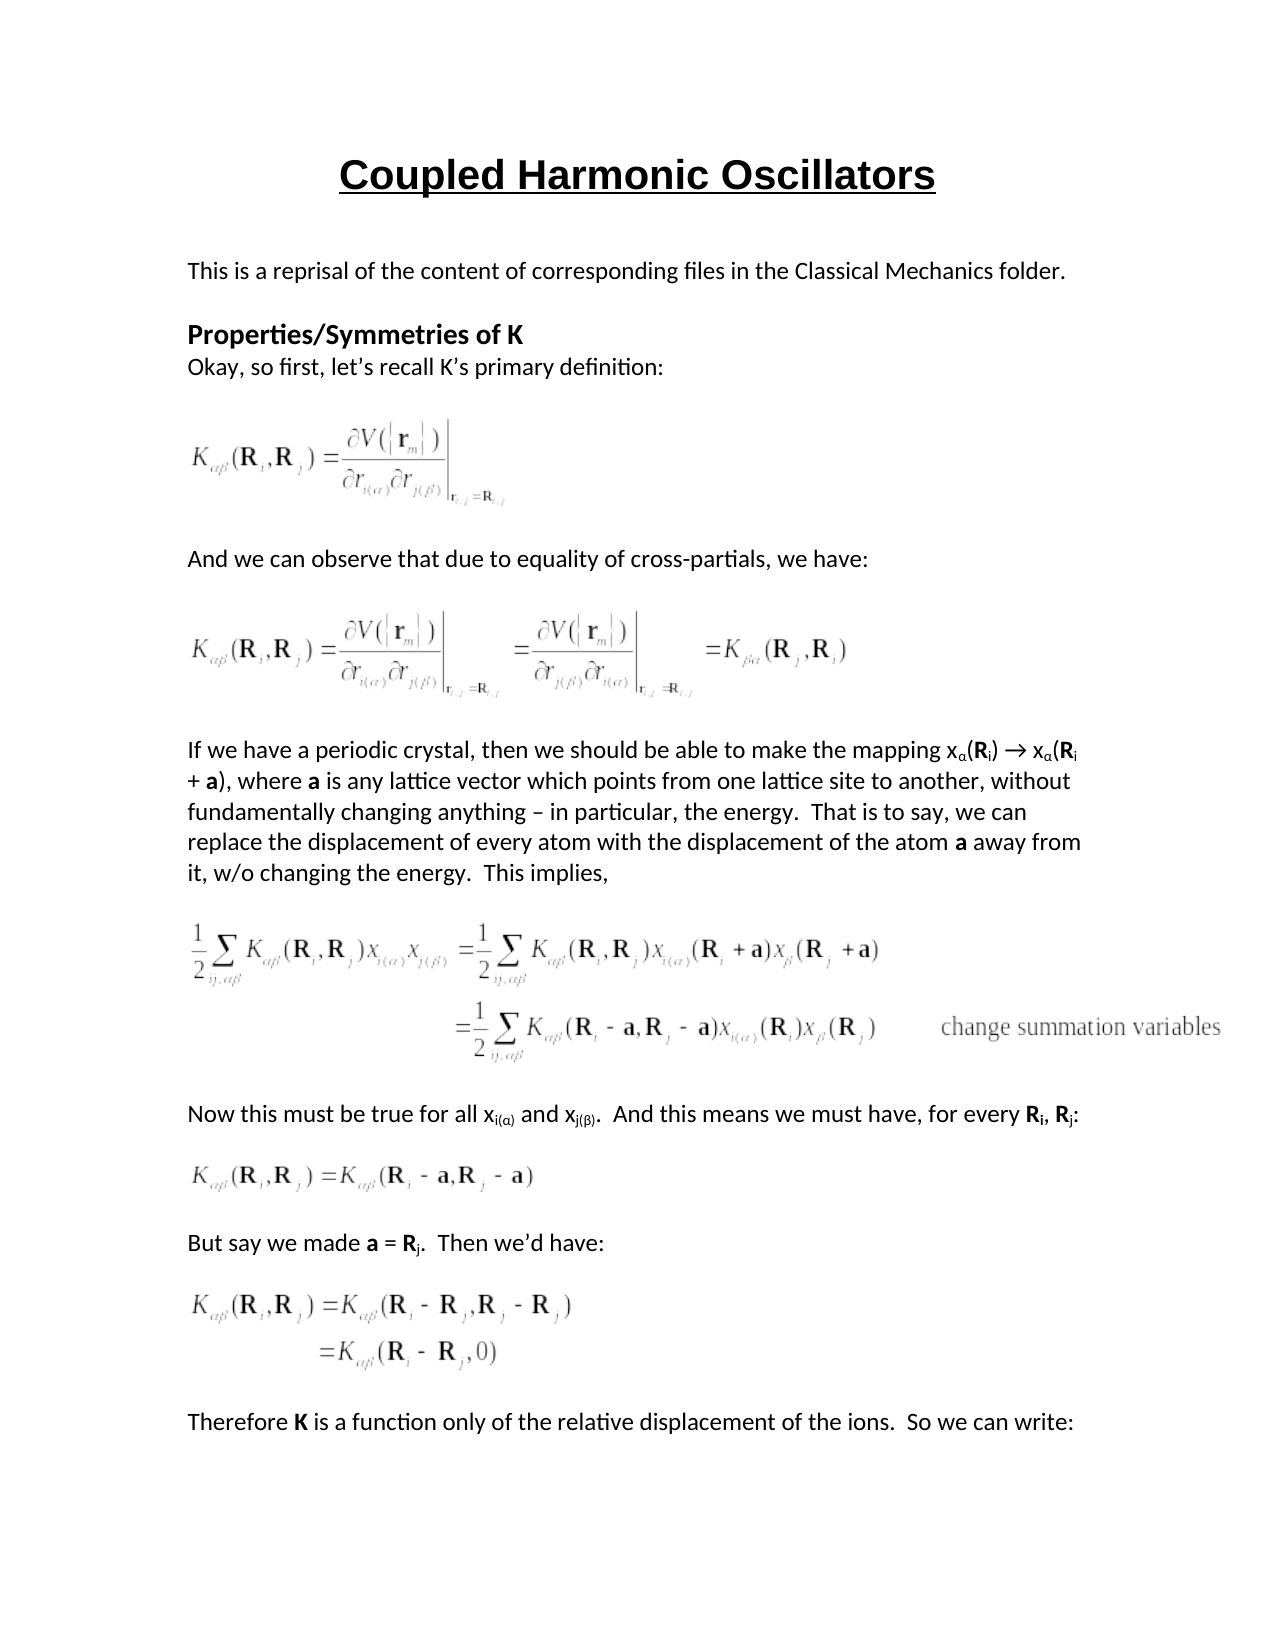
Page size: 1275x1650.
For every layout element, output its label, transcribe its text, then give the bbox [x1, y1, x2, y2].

text Therefore K is a function only of the relative displacement of the ions. So we can write: [187, 1406, 1087, 1437]
text But say we made a = Rj. Then we’d have: [187, 1227, 1087, 1258]
text This is a reprisal of the content of corresponding files in the Classical Mechanics folder. [187, 255, 1087, 285]
text Now this must be true for all xi(α) and xj(β). And this means we must have, for every Ri, Rj: [187, 1098, 1087, 1129]
text And we can observe that due to equality of cross-partials, we have: [187, 543, 1087, 573]
text If we have a periodic crystal, then we should be able to make the mapping xα(Ri) → xα(Ri + a), where a is any lattice vector which points from one lattice site to another, without fundamentally changing anything – in particular, the energy. That is to say, we can replace the displacement of every atom with the displacement of the atom a away from it, w/o changing the energy. This implies, [187, 734, 1087, 887]
text Okay, so first, let’s recall K’s primary definition: [187, 351, 1087, 382]
text Coupled Harmonic Oscillators [187, 150, 1087, 198]
text Properties/Symmetries of K [187, 316, 1087, 351]
